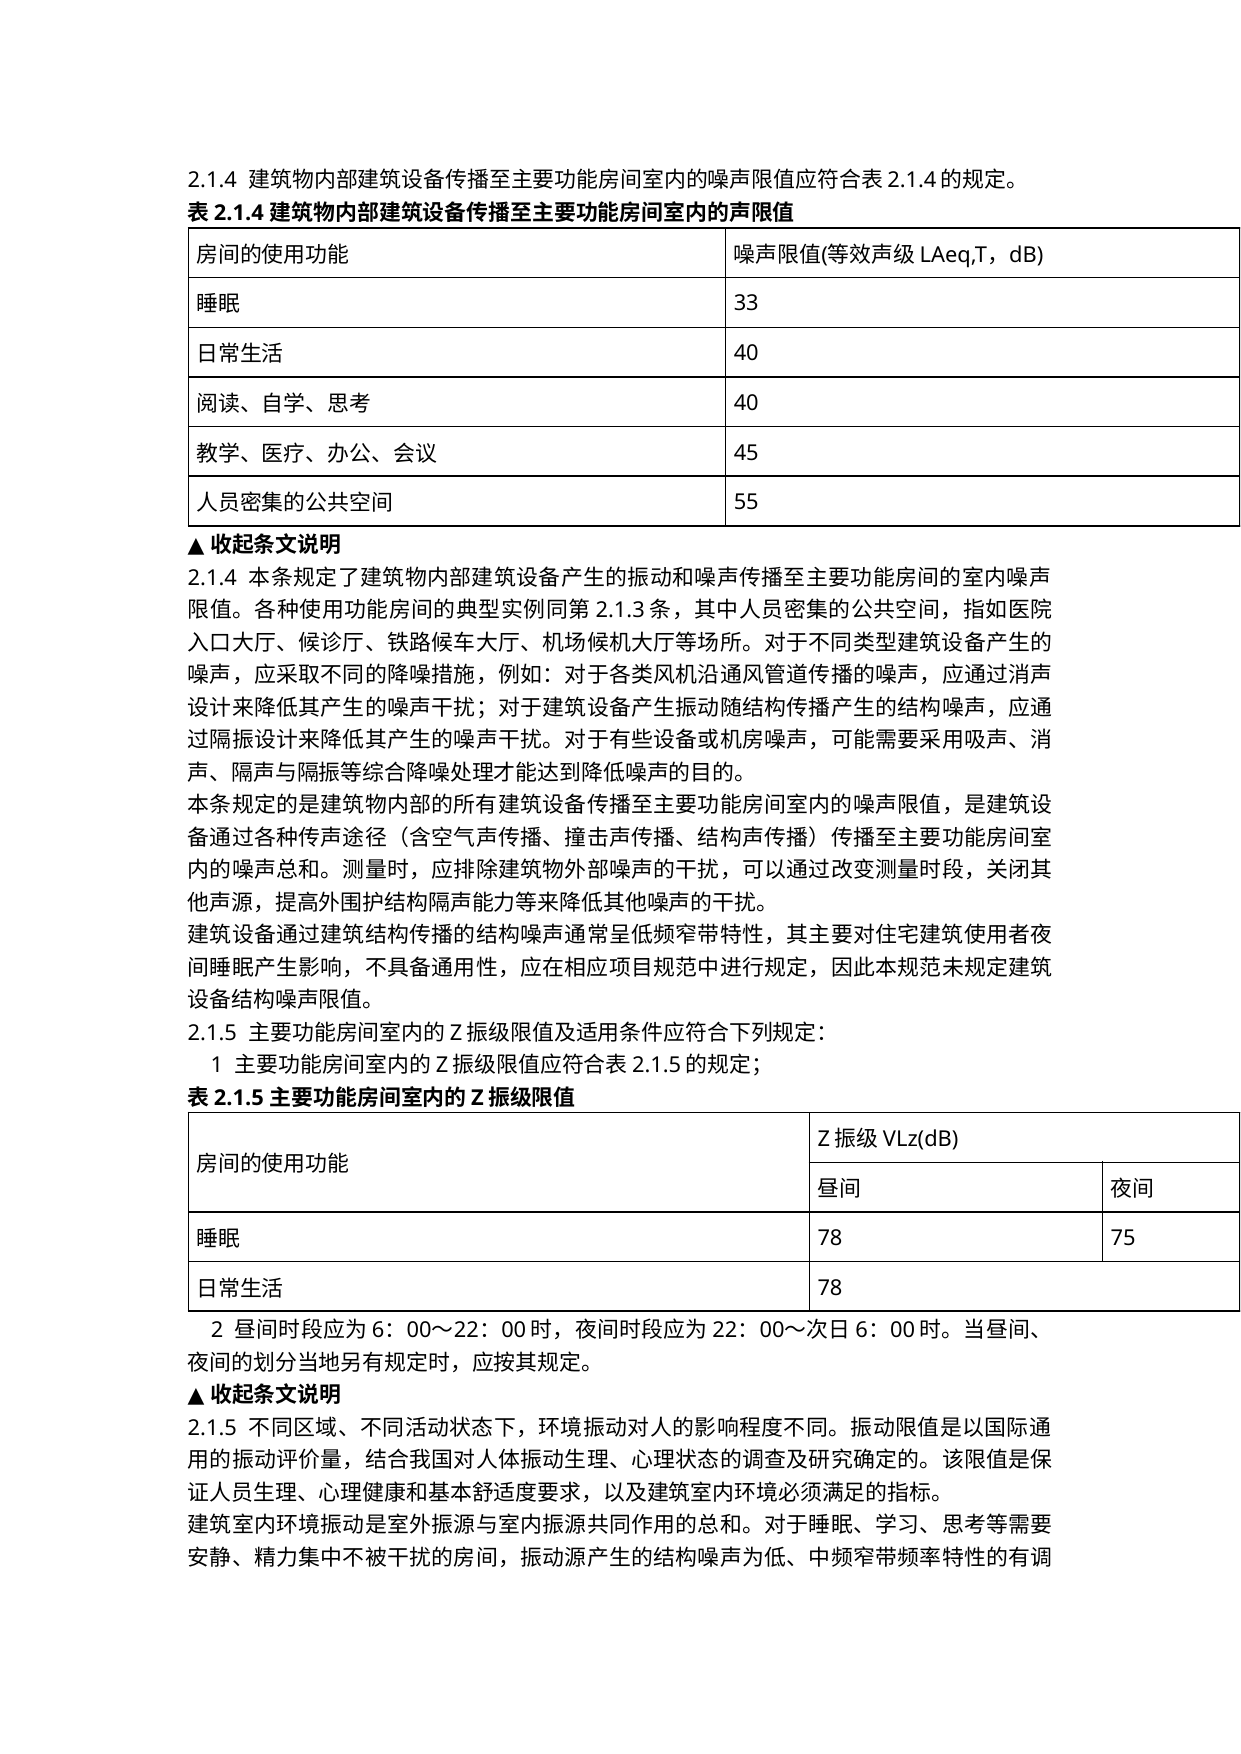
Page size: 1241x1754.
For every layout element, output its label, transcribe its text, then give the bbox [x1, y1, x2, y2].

text 2 昼间时段应为6：00～22：00时，夜间时段应为22：00～次日6：00时。当昼间、夜间的划分当地另有规定时，应按其规定。 [187, 1312, 1053, 1377]
table_header 房间的使用功能 [189, 1113, 809, 1211]
table_cell 45 [726, 427, 1239, 475]
text 2.1.5 主要功能房间室内的Z振级限值及适用条件应符合下列规定： [187, 1014, 1053, 1047]
table_header 噪声限值(等效声级LAeq,T，dB) [726, 229, 1239, 277]
table_cell 人员密集的公共空间 [189, 477, 725, 525]
table_cell 78 [810, 1213, 1102, 1261]
text 1 主要功能房间室内的Z振级限值应符合表2.1.5的规定； [187, 1047, 1053, 1079]
table_cell 日常生活 [189, 328, 725, 376]
text 表2.1.4 建筑物内部建筑设备传播至主要功能房间室内的声限值 [187, 194, 1053, 227]
text 表2.1.5 主要功能房间室内的Z振级限值 [187, 1079, 1053, 1112]
table_cell 睡眠 [189, 1213, 809, 1261]
table_cell 75 [1103, 1213, 1239, 1261]
table_cell 阅读、自学、思考 [189, 378, 725, 426]
table_header Z振级 VLz(dB) [810, 1113, 1239, 1161]
table_cell 昼间 [810, 1163, 1102, 1211]
text 2.1.4 建筑物内部建筑设备传播至主要功能房间室内的噪声限值应符合表2.1.4的规定。 [187, 162, 1053, 194]
table_cell 33 [726, 278, 1239, 326]
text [187, 1377, 1053, 1572]
table_cell 夜间 [1103, 1163, 1239, 1211]
table_cell 78 [810, 1262, 1239, 1310]
table_cell 55 [726, 477, 1239, 525]
table_header 房间的使用功能 [189, 229, 725, 277]
table_cell 40 [726, 328, 1239, 376]
table_cell 教学、医疗、办公、会议 [189, 427, 725, 475]
table_cell 日常生活 [189, 1262, 809, 1310]
table_cell 睡眠 [189, 278, 725, 326]
table_cell 40 [726, 378, 1239, 426]
text ▲ 收起条文说明 2.1.4 本条规定了建筑物内部建筑设备产生的振动和噪声传播至主要功能房间的室内噪声限值。各种使用功能房间的典型实例同第2.1.3条，其中人员密集的公共空间，指如医院入口大厅、候诊厅、铁路候车大厅、机场候机大厅等场所。对于不同类型建筑设备产生的噪声，应采取不同的降噪措施，例如：对于各类风机沿通风管道传播的噪声，应通过消声设计来降低其产生的噪声干扰；对于建筑设备产生振动随结构传播产生的结构噪声，应通过隔振设计来降低其产生的噪声干扰。对于有些设备或机房噪声，可能需要采用吸声、消声、隔声与隔振等综合降噪处理才能达到降低噪声的目的。 本条规定的是建筑物内部的所有建筑设备传播至主要功能房间室内的噪声限值，是建筑设备通过各种传声途径（含空气声传播、撞击声传播、结构声传播）传播至主要功能房间室内的噪声总和。测量时，应排除建筑物外部噪声的干扰，可以通过改变测量时段，关闭其他声源，提高外围护结构隔声能力等来降低其他噪声的干扰。 建筑设备通过建筑结构传播的结构噪声通常呈低频窄带特性，其主要对住宅建筑使用者夜间睡眠产生影响，不具备通用性，应在相应项目规范中进行规定，因此本规范未规定建筑设备结构噪声限值。 [187, 527, 1053, 1014]
